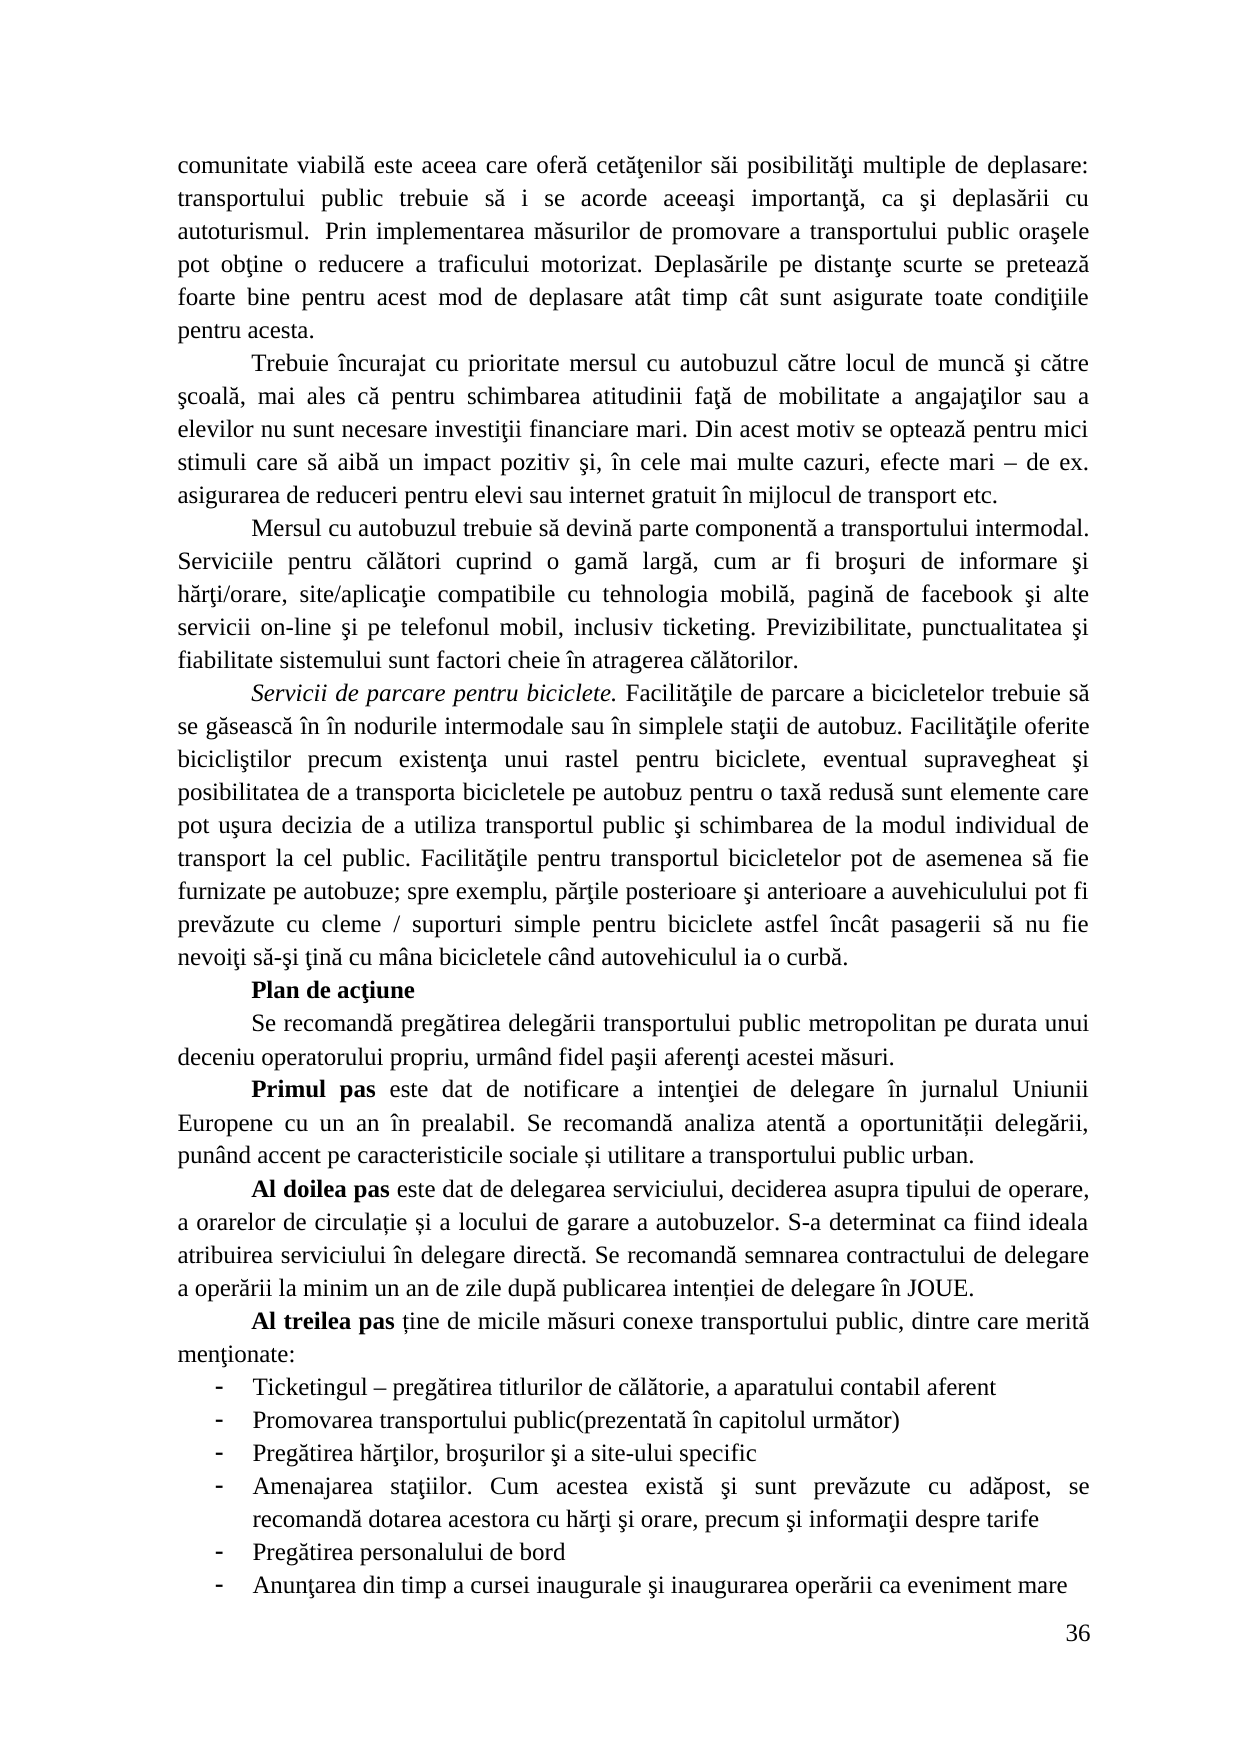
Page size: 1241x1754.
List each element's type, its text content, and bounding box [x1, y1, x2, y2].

text Al treilea pas ține de micile măsuri conexe transportului public, dintre care merită menţionate: [177, 1306, 1090, 1367]
text Trebuie încurajat cu prioritate mersul cu autobuzul către locul de muncă şi către şcoală, mai ales că pentru schimbarea atitudinii faţă de mobilitate a angajaţilor sau a elevilor nu sunt necesare investiţii financiare mari. Din acest motiv se optează pentru mici stimuli care să aibă un impact pozitiv şi, în cele mai multe cazuri, efecte mari – de ex. asigurarea de reduceri pentru elevi sau internet gratuit în mijlocul de transport etc. [177, 348, 1090, 509]
text Servicii de parcare pentru biciclete. Facilităţile de parcare a bicicletelor trebuie să se găsească în în nodurile intermodale sau în simplele staţii de autobuz. Facilităţile oferite bicicliştilor precum existenţa unui rastel pentru biciclete, eventual supravegheat şi posibilitatea de a transporta bicicletele pe autobuz pentru o taxă redusă sunt elemente care pot uşura decizia de a utiliza transportul public şi schimbarea de la modul individual de transport la cel public. Facilităţile pentru transportul bicicletelor pot de asemenea să fie furnizate pe autobuze; spre exemplu, părţile posterioare şi anterioare a auvehiculului pot fi prevăzute cu cleme / suporturi simple pentru biciclete astfel încât pasagerii să nu fie nevoiţi să-şi ţină cu mâna bicicletele când autovehiculul ia o curbă. [177, 678, 1090, 971]
text Primul pas este dat de notificare a intenţiei de delegare în jurnalul Uniunii Europene cu un an în prealabil. Se recomandă analiza atentă a oportunității delegării, punând accent pe caracteristicile sociale și utilitare a transportului public urban. [177, 1074, 1090, 1169]
text Al doilea pas este dat de delegarea serviciului, deciderea asupra tipului de operare, a orarelor de circulație și a locului de garare a autobuzelor. S-a determinat ca fiind ideala atribuirea serviciului în delegare directă. Se recomandă semnarea contractului de delegare a operării la minim un an de zile după publicarea intenției de delegare în JOUE. [177, 1174, 1090, 1301]
list Amenajarea staţiilor. Cum acestea există şi sunt prevăzute cu adăpost, se recomandă dotarea acestora cu hărţi şi orare, precum şi informaţii despre tarife [215, 1471, 1090, 1533]
list Pregătirea personalului de bord [215, 1537, 1090, 1566]
text Mersul cu autobuzul trebuie să devină parte componentă a transportului intermodal. Serviciile pentru călători cuprind o gamă largă, cum ar fi broşuri de informare şi hărţi/orare, site/aplicaţie compatibile cu tehnologia mobilă, pagină de facebook şi alte servicii on-line şi pe telefonul mobil, inclusiv ticketing. Previzibilitate, punctualitatea şi fiabilitate sistemului sunt factori cheie în atragerea călătorilor. [177, 513, 1090, 674]
list Anunţarea din timp a cursei inaugurale şi inaugurarea operării ca eveniment mare [215, 1570, 1090, 1599]
text Se recomandă pregătirea delegării transportului public metropolitan pe durata unui deceniu operatorului propriu, urmând fidel paşii aferenţi acestei măsuri. [177, 1008, 1090, 1070]
text Plan de acţiune [177, 976, 1090, 1004]
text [177, 150, 1090, 344]
list Promovarea transportului public(prezentată în capitolul următor) [215, 1405, 1090, 1433]
list Pregătirea hărţilor, broşurilor şi a site-ului specific [215, 1438, 1090, 1467]
list Ticketingul – pregătirea titlurilor de călătorie, a aparatului contabil aferent [215, 1372, 1090, 1401]
